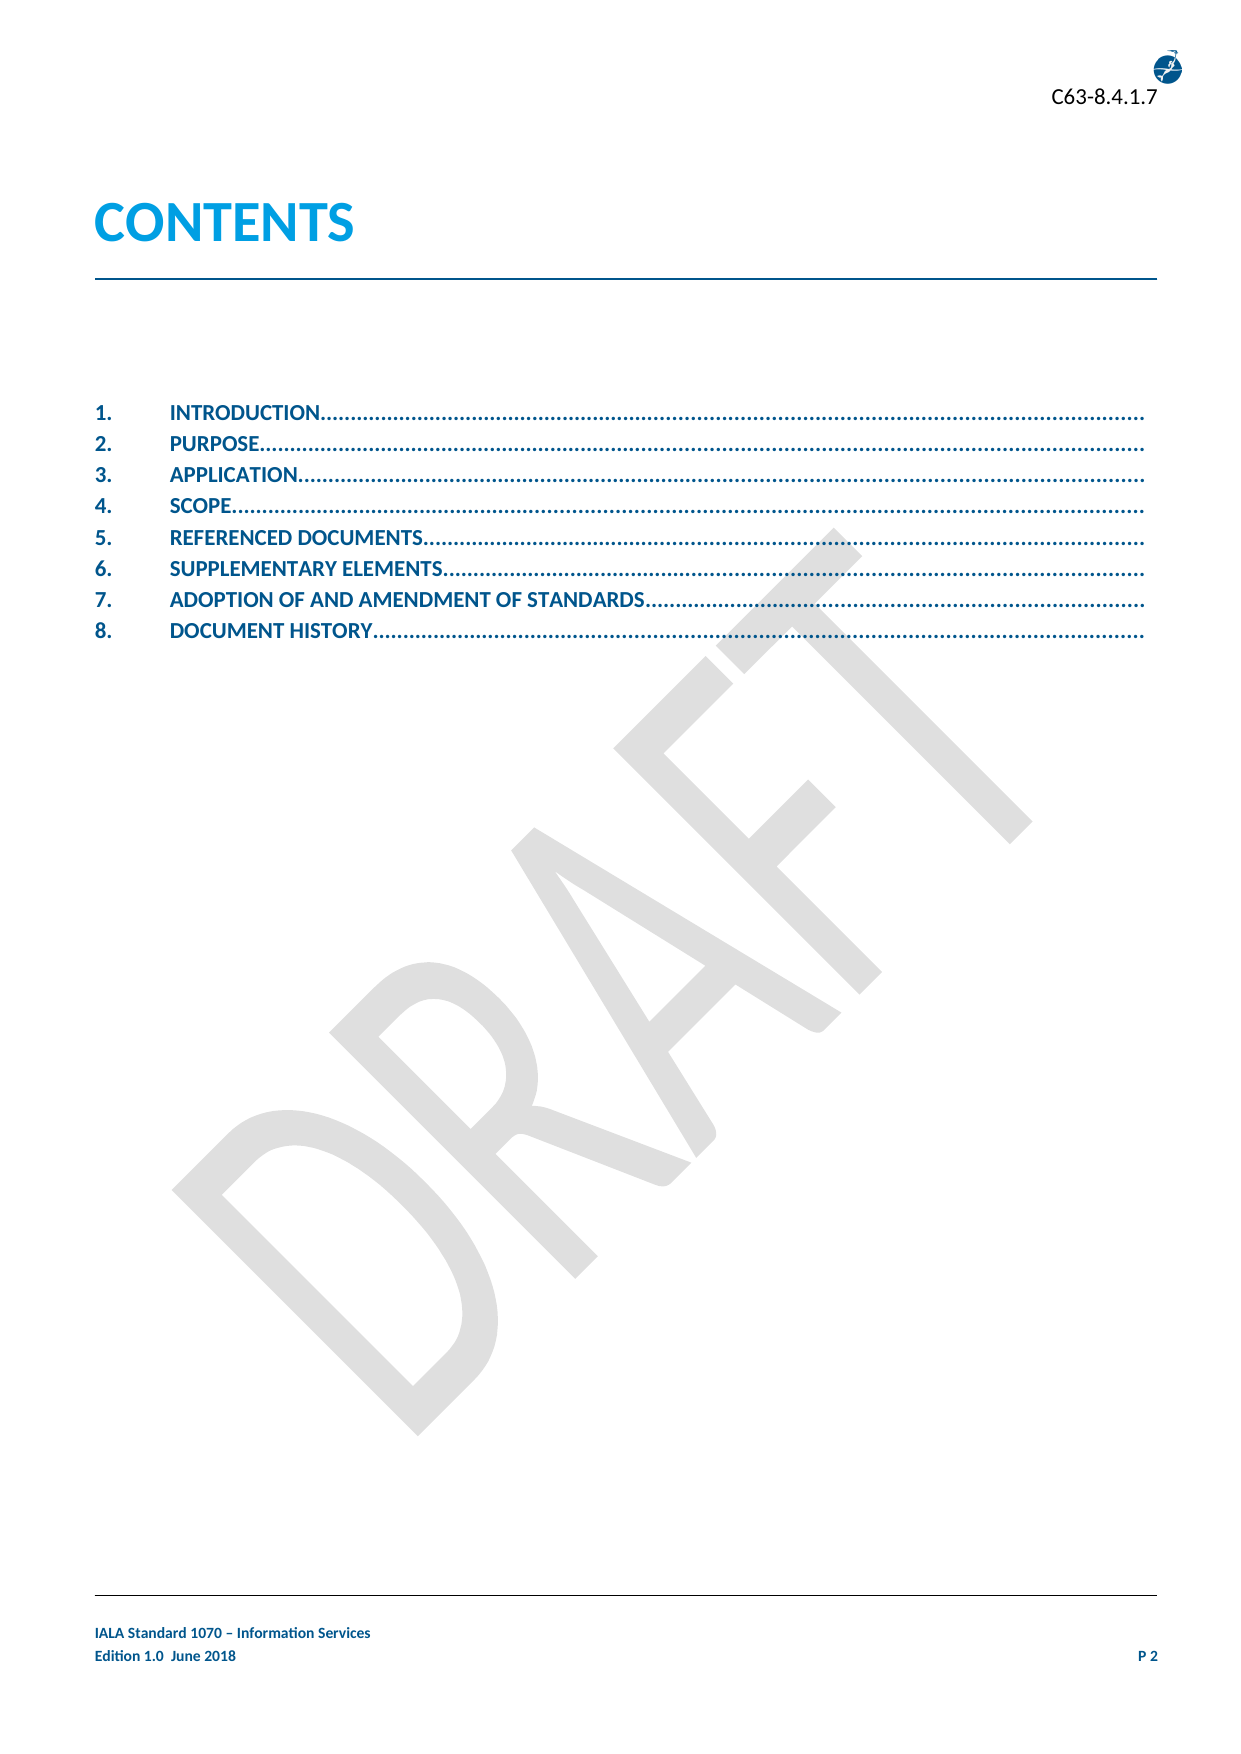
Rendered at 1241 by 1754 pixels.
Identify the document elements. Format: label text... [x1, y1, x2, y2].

picture [1122, 0, 1241, 119]
text 3. APPLICATION 3 [94, 457, 1113, 488]
text 5. REFERENCED DOCUMENTS 4 [94, 519, 1113, 551]
text 7. ADOPTION OF AND AMENDMENT OF STANDARDS 4 [94, 582, 1113, 613]
text 2. PURPOSE 3 [94, 426, 1113, 457]
text 4. SCOPE 3 [94, 488, 1113, 519]
text 6. SUPPLEMENTARY ELEMENTS 4 [94, 551, 1113, 582]
text 1. INTRODUCTION 3 [94, 394, 1113, 426]
text 8. DOCUMENT HISTORY 4 [94, 613, 1113, 644]
